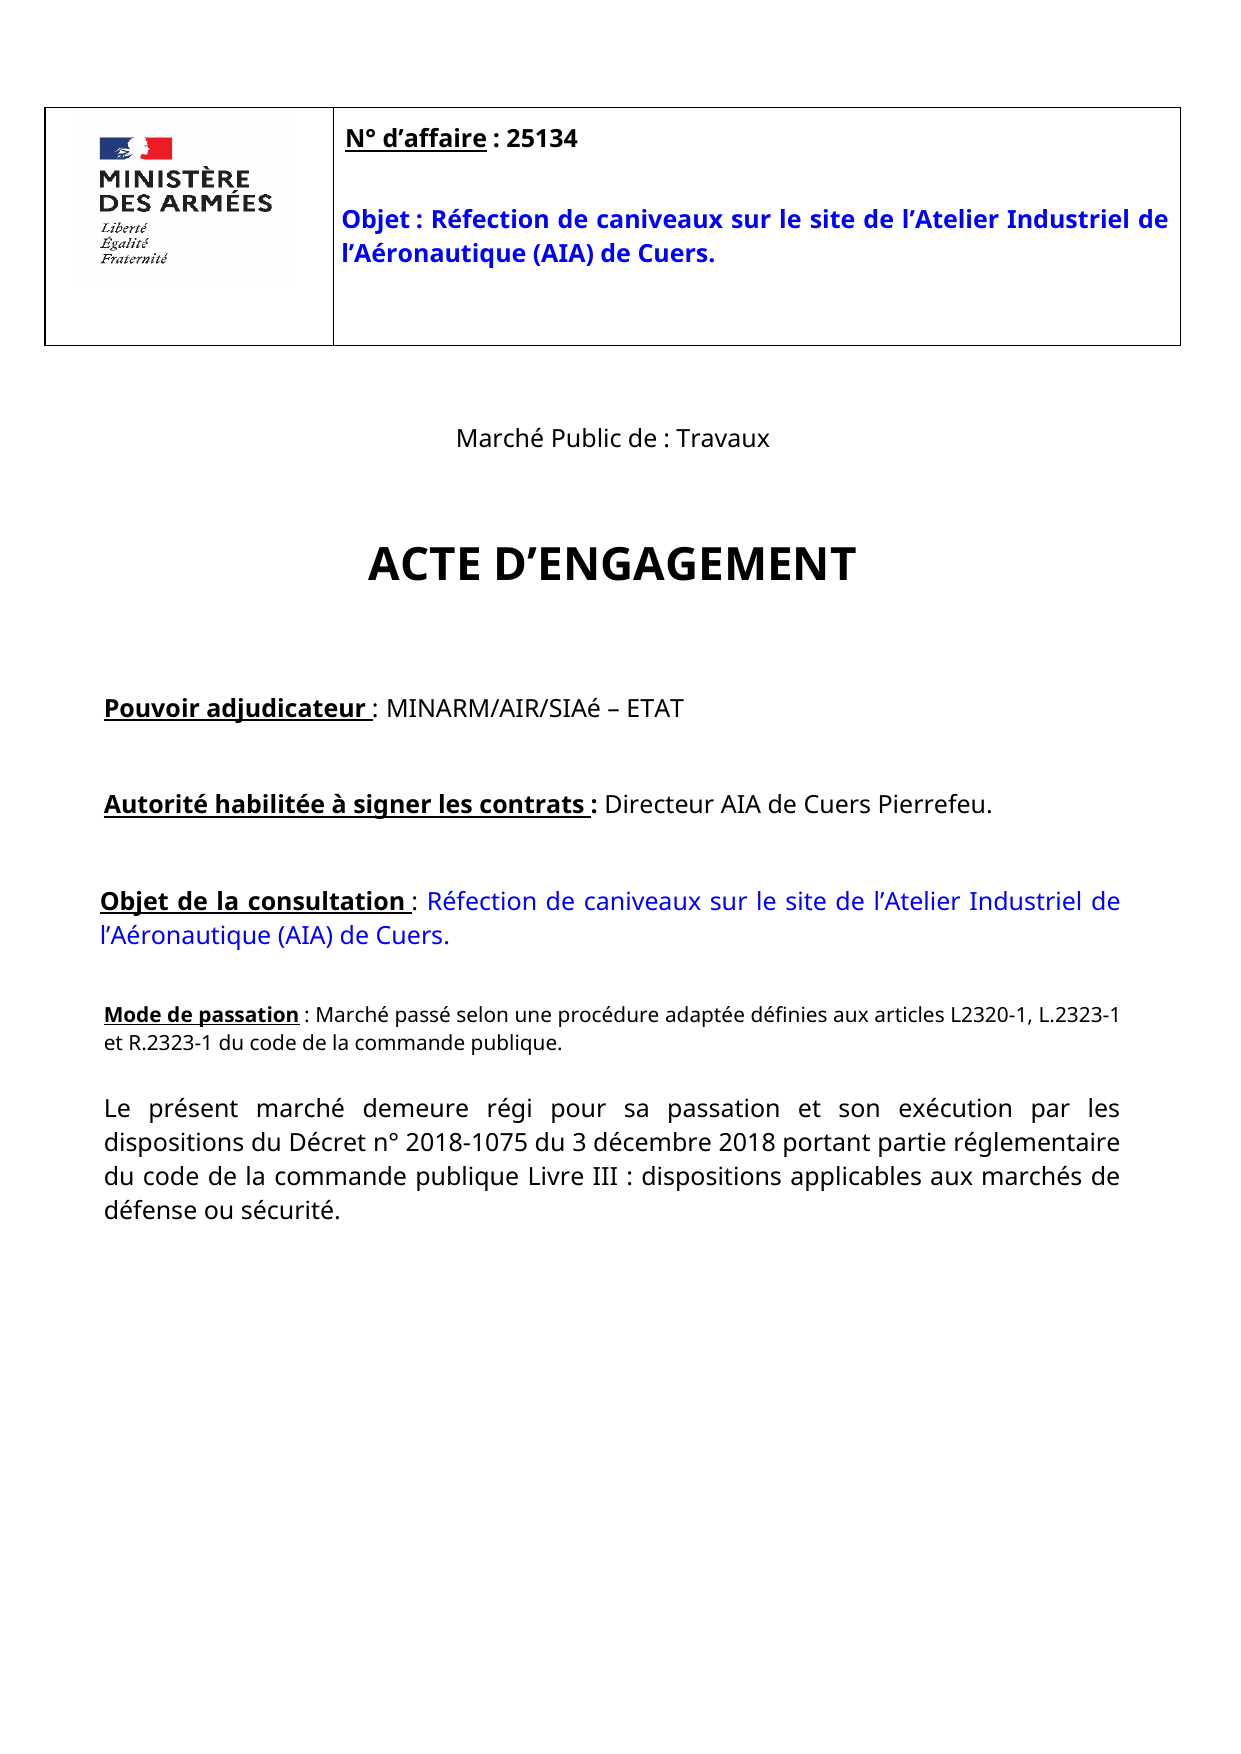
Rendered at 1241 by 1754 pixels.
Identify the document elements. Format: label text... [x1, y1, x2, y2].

text Mode de passation : Marché passé selon une procédure adaptée définies aux articles L2320-1, L.2323-1 et R.2323-1 du code de la commande publique. [103, 1000, 1122, 1057]
table_header [46, 108, 333, 345]
table_header N° d’affaire : 25134 Objet : Réfection de caniveaux sur le site de l’Atelier Industriel de l’Aéronautique (AIA) de Cuers. [334, 108, 1180, 345]
picture [73, 116, 298, 285]
text Autorité habilitée à signer les contrats : Directeur AIA de Cuers Pierrefeu. [103, 787, 1122, 821]
text Marché Public de : Travaux [103, 421, 1122, 455]
text Acte d’Engagement [103, 532, 1122, 594]
text Pouvoir adjudicateur : MINARM/AIR/SIAé – ETAT [103, 690, 1122, 724]
text Le présent marché demeure régi pour sa passation et son exécution par les dispositions du Décret n° 2018-1075 du 3 décembre 2018 portant partie réglementaire du code de la commande publique Livre III : dispositions applicables aux marchés de défense ou sécurité. [103, 1091, 1122, 1227]
text Objet de la consultation : Réfection de caniveaux sur le site de l’Atelier Industriel de l’Aéronautique (AIA) de Cuers. [99, 883, 1122, 952]
